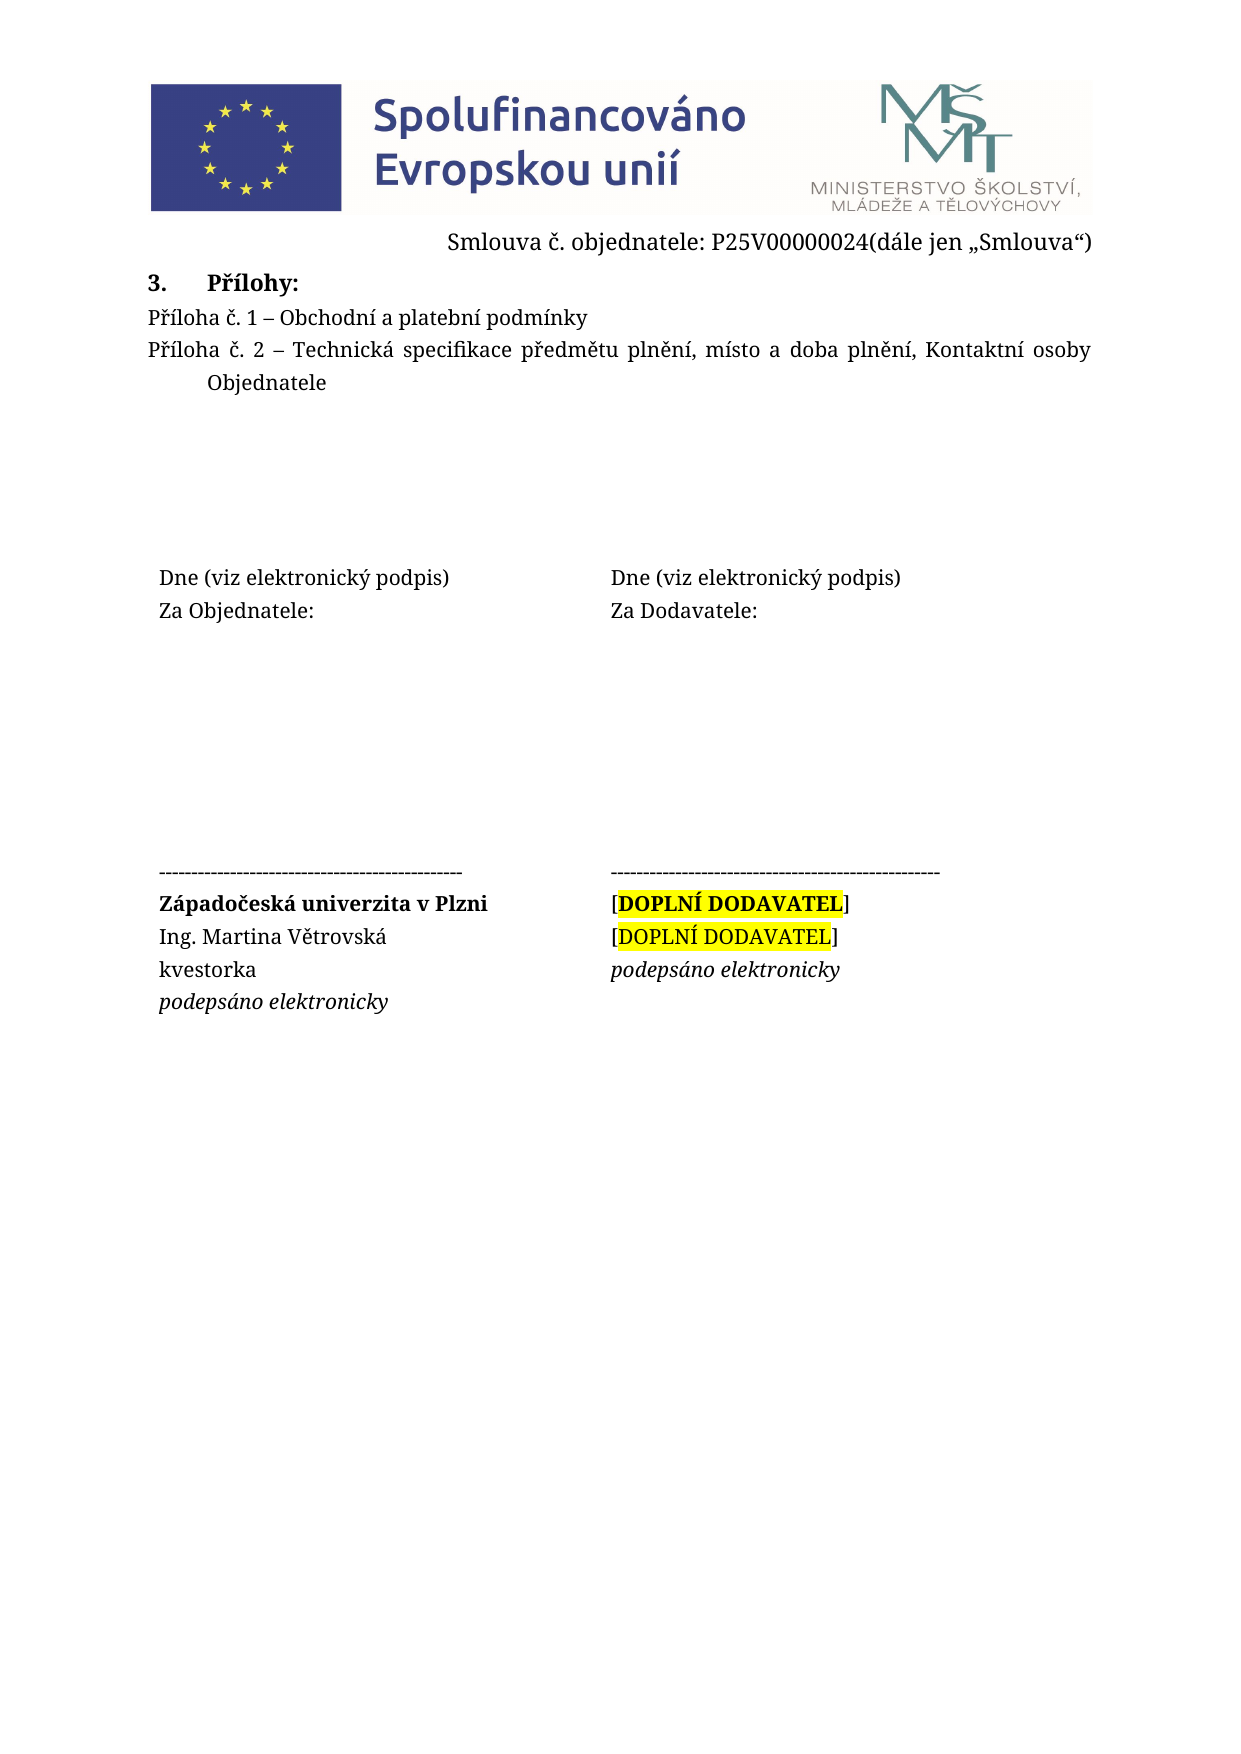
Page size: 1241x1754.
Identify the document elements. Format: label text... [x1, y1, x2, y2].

text Příloha č. 2 – Technická specifikace předmětu plnění, místo a doba plnění, Kontaktní osoby Objednatele [148, 335, 1092, 396]
picture [147, 80, 1093, 215]
text Příloha č. 1 – Obchodní a platební podmínky [148, 303, 1092, 331]
table_header Dne (viz elektronický podpis) Za Dodavatele: --------------------------------------------------- [DOPLNÍ DODAVATEL] [DOPLNÍ DODAVATEL] podepsáno elektronicky [599, 564, 1051, 1020]
table_header Dne (viz elektronický podpis) Za Objednatele: ----------------------------------------------- Západočeská univerzita v Plzni Ing. Martina Větrovská kvestorka podepsáno elektronicky [148, 564, 599, 1020]
list Přílohy: [148, 267, 1092, 298]
